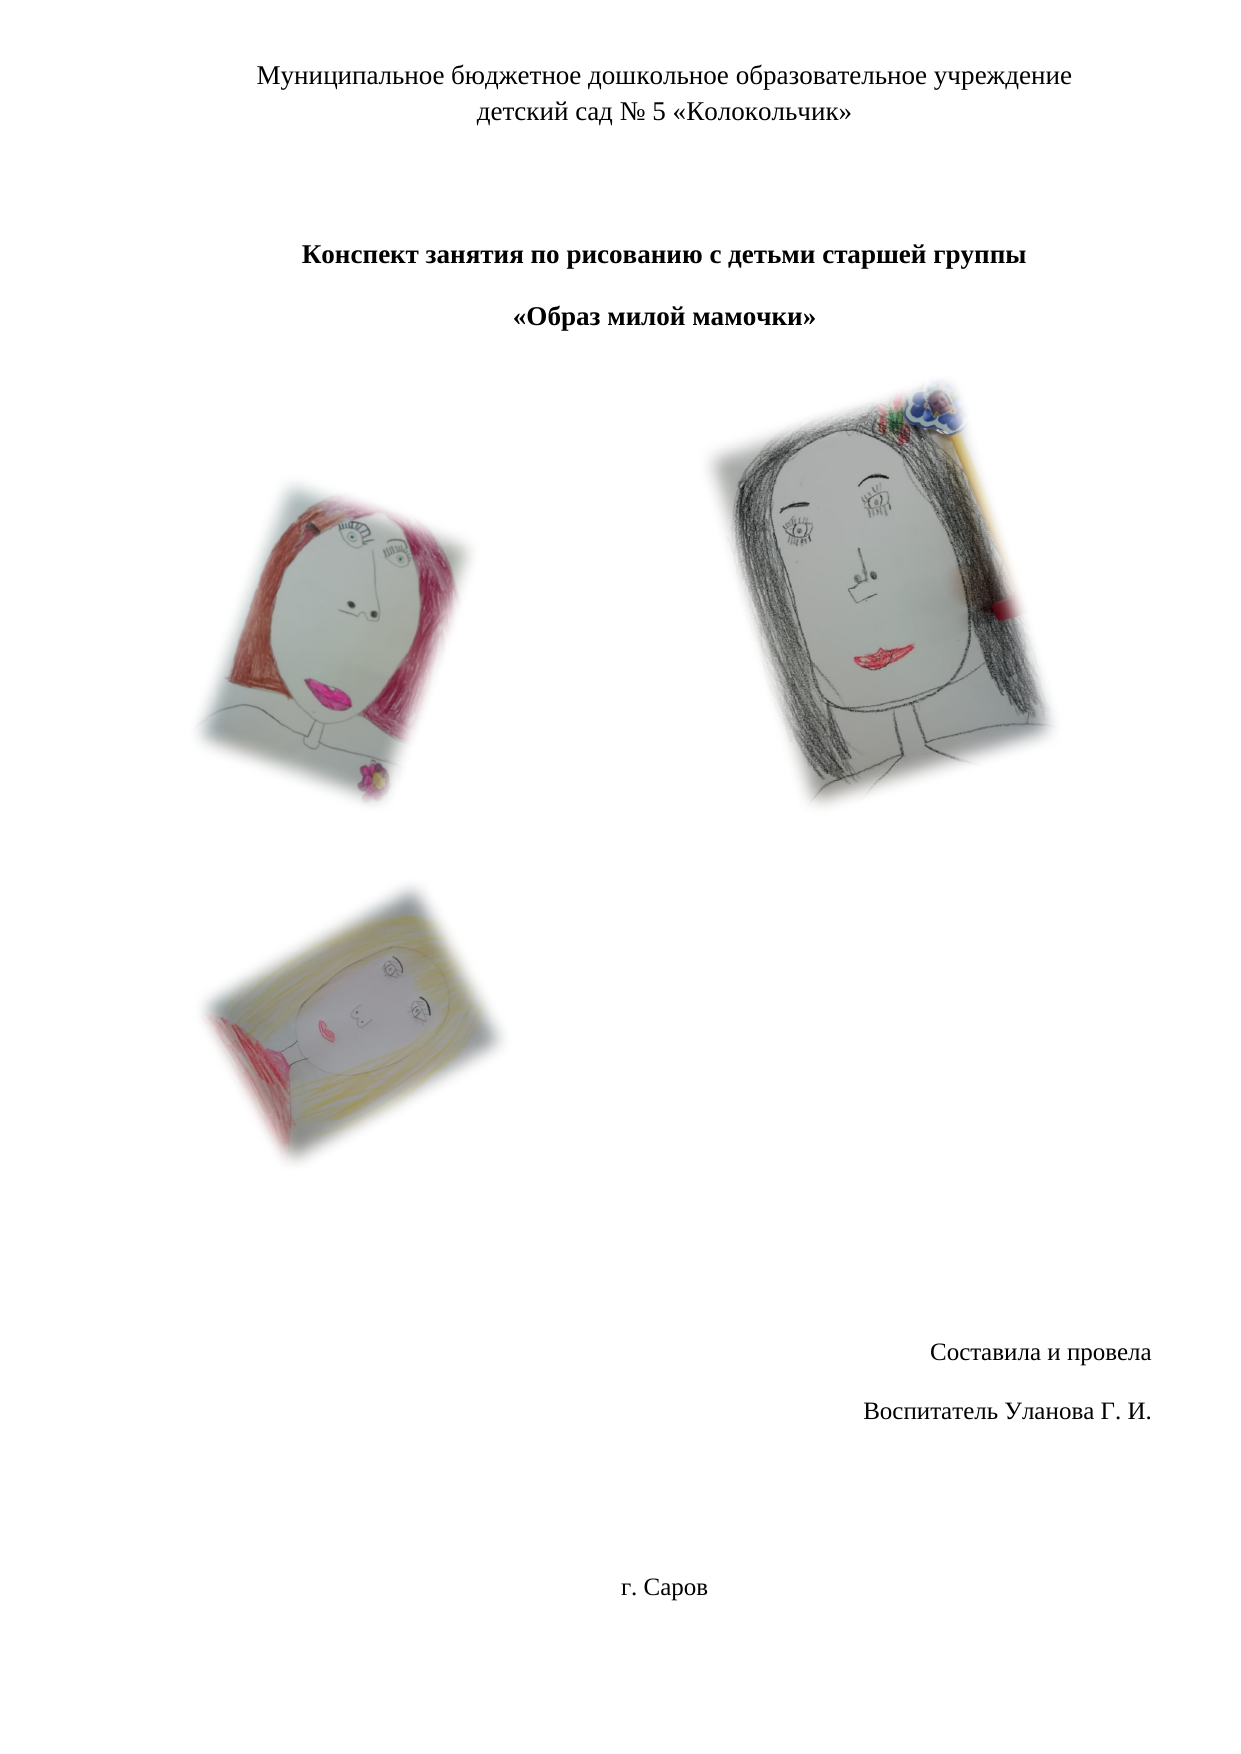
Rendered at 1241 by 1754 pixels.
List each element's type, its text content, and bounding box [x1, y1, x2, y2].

text г. Саров [177, 1572, 1152, 1601]
picture [729, 406, 1032, 785]
picture [218, 503, 451, 783]
picture [225, 908, 481, 1140]
text Муниципальное бюджетное дошкольное образовательное учреждение детский сад № 5 «Колокольчик» [177, 59, 1152, 126]
text Составила и провела [177, 1337, 1152, 1366]
text Конспект занятия по рисованию с детьми старшей группы [177, 238, 1152, 269]
text Воспитатель Уланова Г. И. [177, 1396, 1152, 1425]
text «Образ милой мамочки» [177, 300, 1152, 331]
